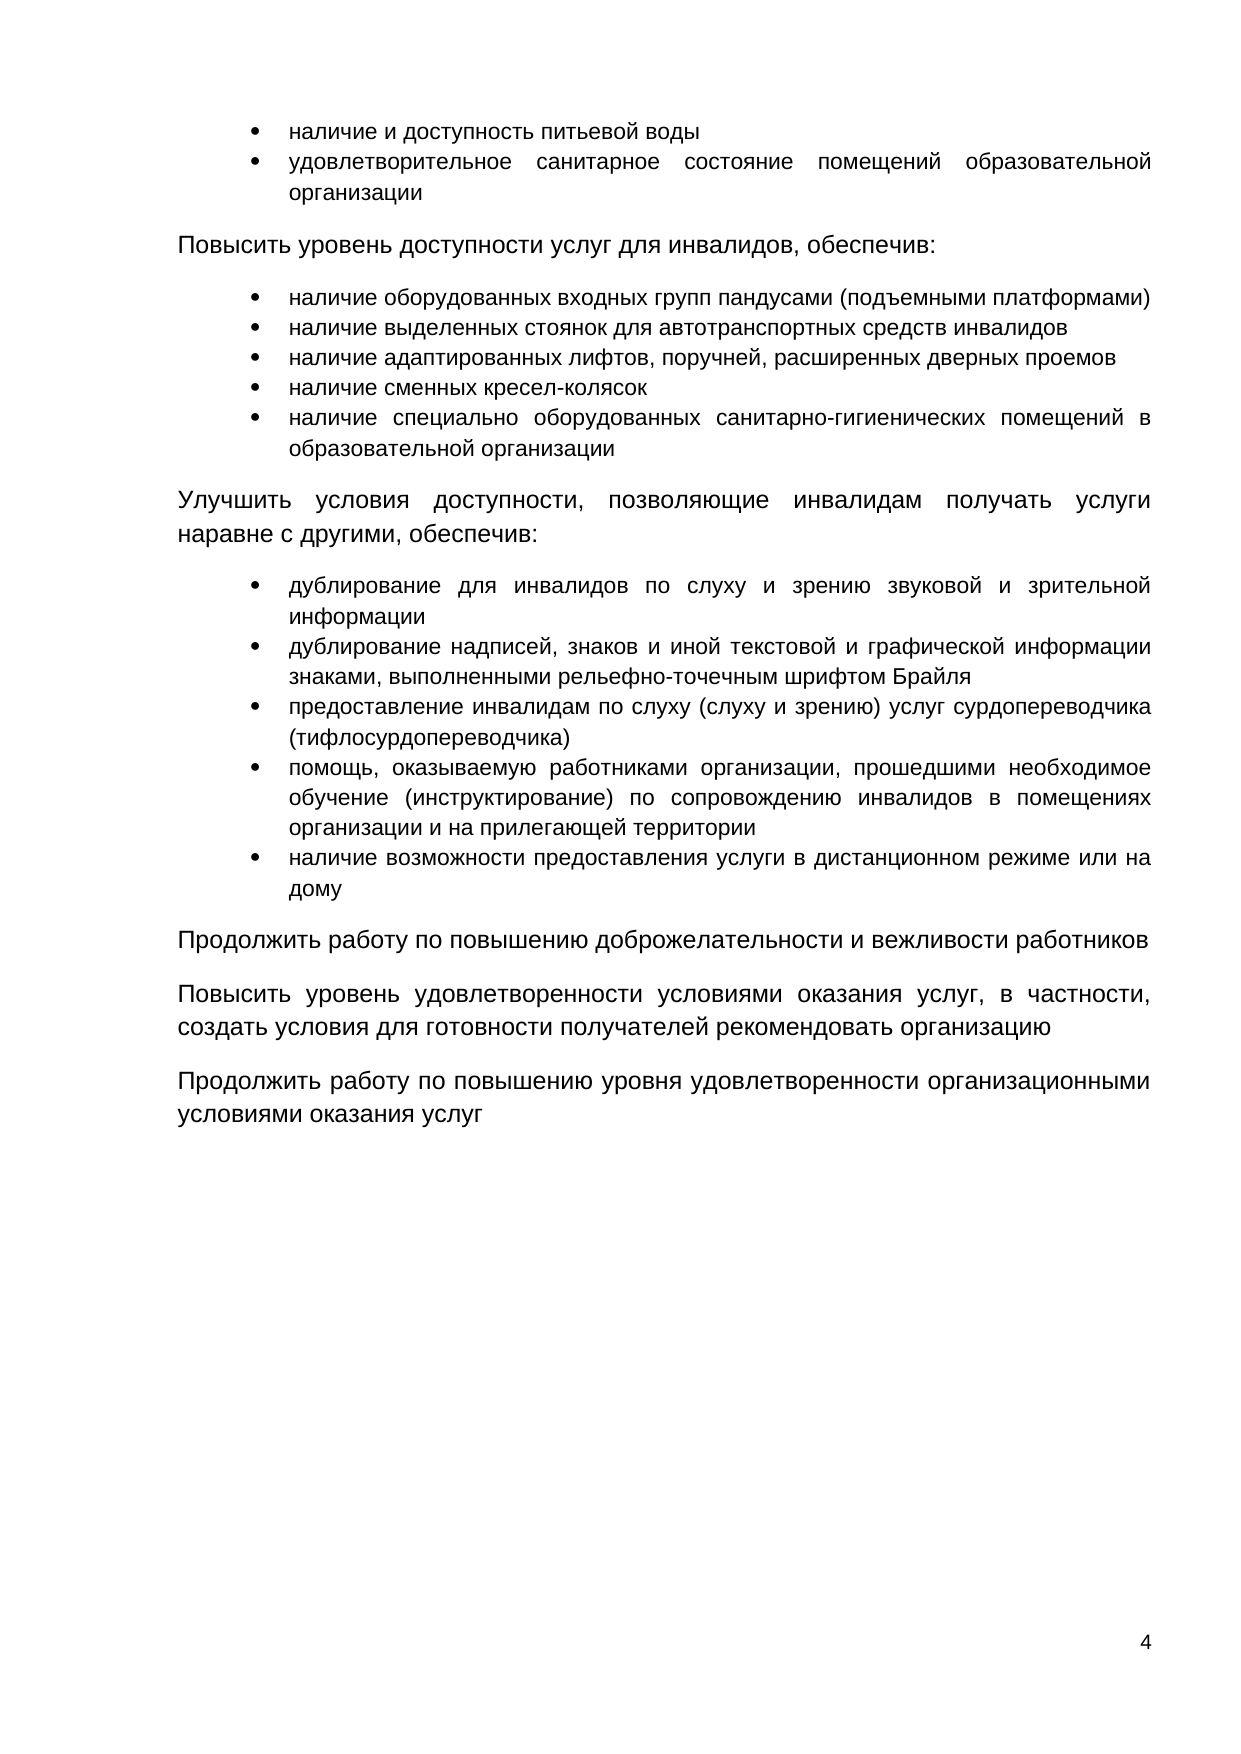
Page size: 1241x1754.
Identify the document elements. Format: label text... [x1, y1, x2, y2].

list предоставление инвалидам по слуху (слуху и зрению) услуг сурдопереводчика (тифлосурдопереводчика) [251, 693, 1152, 750]
text Улучшить условия доступности, позволяющие инвалидам получать услуги наравне с другими, обеспечив: [177, 486, 1152, 547]
list наличие возможности предоставления услуги в дистанционном режиме или на дому [251, 844, 1152, 901]
list наличие выделенных стоянок для автотранспортных средств инвалидов [251, 314, 1152, 340]
list дублирование надписей, знаков и иной текстовой и графической информации знаками, выполненными рельефно-точечным шрифтом Брайля [251, 633, 1152, 689]
list удовлетворительное санитарное состояние помещений образовательной организации [251, 148, 1152, 205]
list наличие и доступность питьевой воды [251, 118, 1152, 144]
list наличие адаптированных лифтов, поручней, расширенных дверных проемов [251, 344, 1152, 370]
list дублирование для инвалидов по слуху и зрению звуковой и зрительной информации [251, 572, 1152, 629]
list помощь, оказываемую работниками организации, прошедшими необходимое обучение (инструктирование) по сопровождению инвалидов в помещениях организации и на прилегающей территории [251, 754, 1152, 840]
text Продолжить работу по повышению доброжелательности и вежливости работников [177, 926, 1152, 954]
list наличие специально оборудованных санитарно-гигиенических помещений в образовательной организации [251, 404, 1152, 461]
list наличие оборудованных входных групп пандусами (подъемными платформами) [251, 283, 1152, 310]
text Продолжить работу по повышению уровня удовлетворенности организационными условиями оказания услуг [177, 1066, 1152, 1128]
text Повысить уровень доступности услуг для инвалидов, обеспечив: [177, 229, 1152, 258]
list наличие сменных кресел-колясок [251, 374, 1152, 400]
text Повысить уровень удовлетворенности условиями оказания услуг, в частности, создать условия для готовности получателей рекомендовать организацию [177, 979, 1152, 1041]
